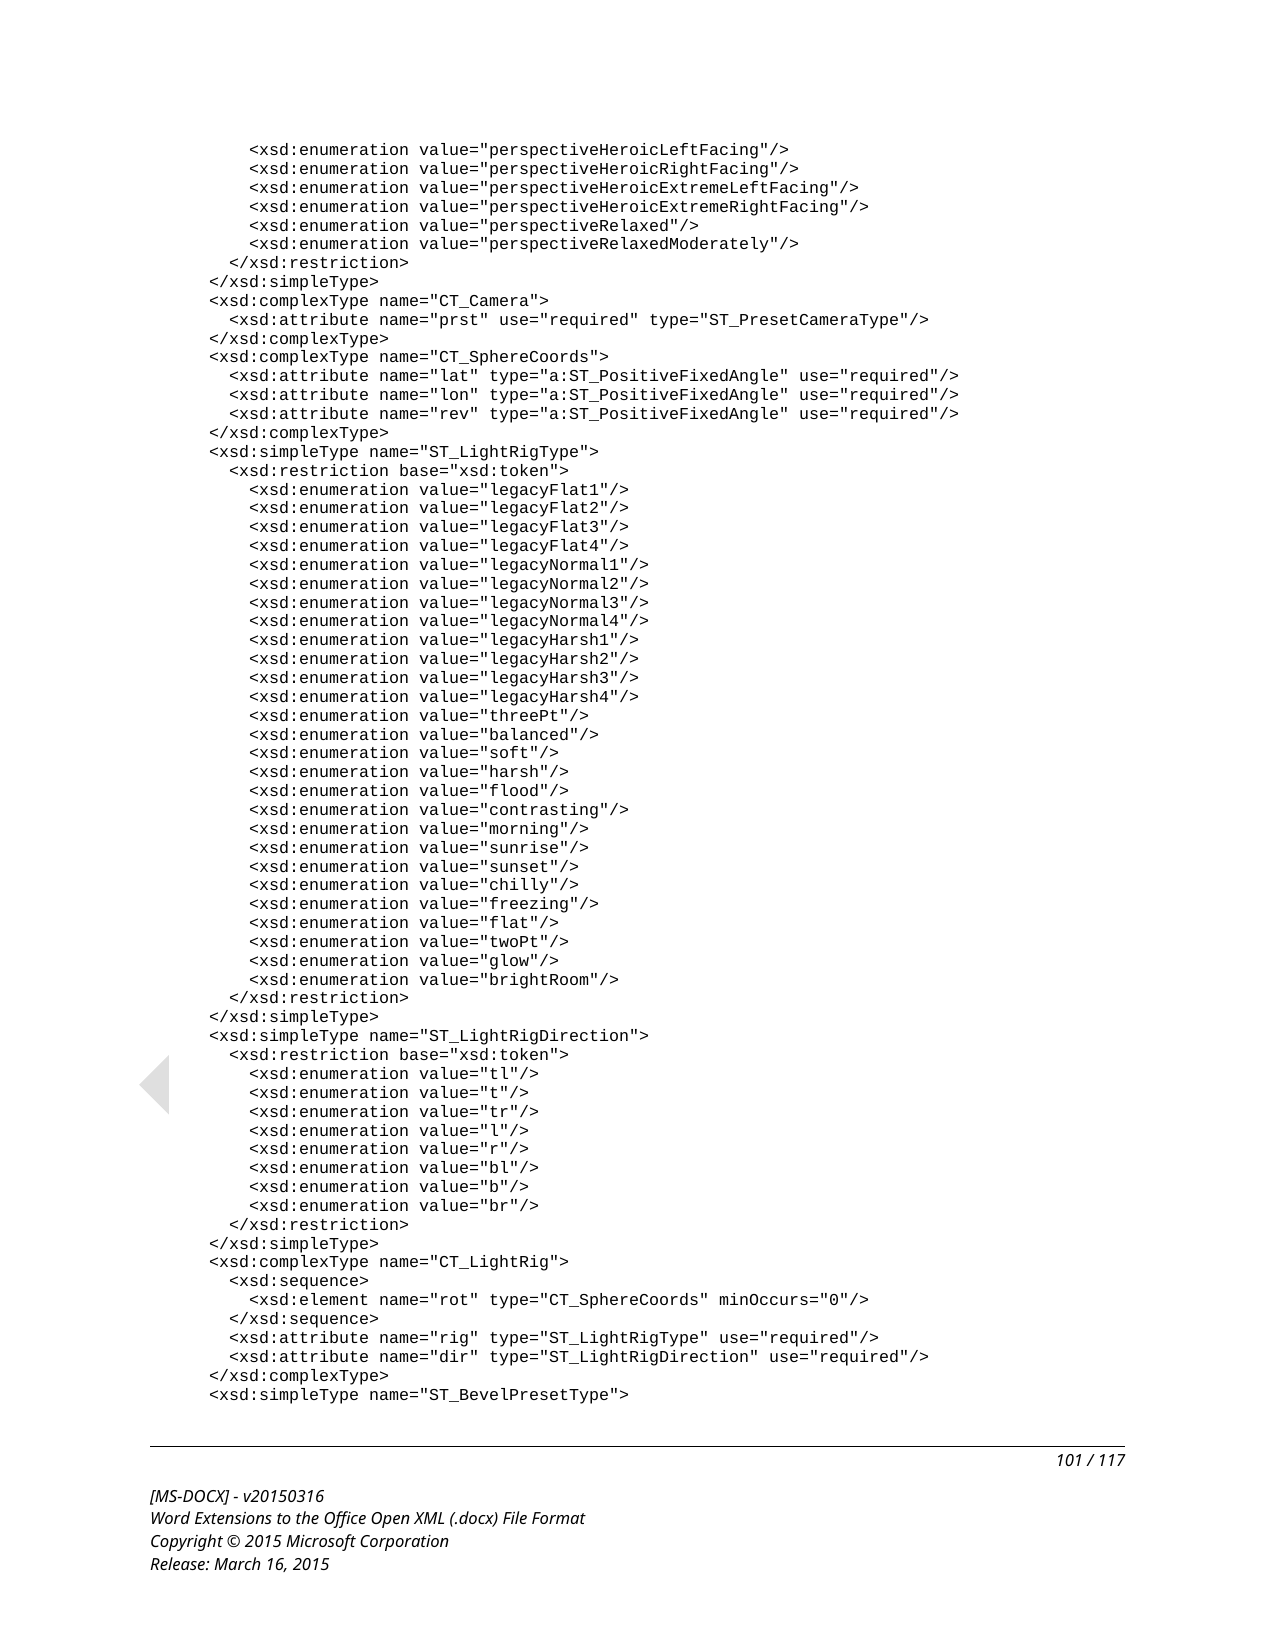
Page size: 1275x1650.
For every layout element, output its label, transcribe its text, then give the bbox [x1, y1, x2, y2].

text <xsd:enumeration value="perspectiveRelaxedModerately"/> [175, 221, 1137, 240]
text <xsd:enumeration value="legacyFlat1"/> [175, 466, 1137, 485]
text <xsd:enumeration value="perspectiveRelaxed"/> [175, 202, 1137, 221]
text <xsd:restriction base="xsd:token"> [175, 448, 1137, 466]
text <xsd:enumeration value="harsh"/> [175, 749, 1137, 768]
text <xsd:enumeration value="chilly"/> [175, 862, 1137, 881]
text <xsd:enumeration value="legacyHarsh2"/> [175, 636, 1137, 655]
text <xsd:enumeration value="perspectiveHeroicExtremeRightFacing"/> [175, 184, 1137, 202]
text <xsd:complexType name="CT_Camera"> [175, 278, 1137, 297]
text </xsd:complexType> [175, 1353, 1137, 1371]
text <xsd:enumeration value="morning"/> [175, 806, 1137, 825]
text <xsd:enumeration value="legacyNormal2"/> [175, 561, 1137, 579]
text </xsd:simpleType> [175, 994, 1137, 1013]
text <xsd:enumeration value="perspectiveHeroicLeftFacing"/> [175, 133, 1137, 146]
text </xsd:restriction> [175, 976, 1137, 994]
text <xsd:enumeration value="sunrise"/> [175, 825, 1137, 843]
text </xsd:restriction> [175, 1202, 1137, 1221]
text <xsd:attribute name="lat" type="a:ST_PositiveFixedAngle" use="required"/> [175, 353, 1137, 372]
text <xsd:attribute name="rev" type="a:ST_PositiveFixedAngle" use="required"/> [175, 391, 1137, 410]
text <xsd:enumeration value="legacyNormal3"/> [175, 579, 1137, 598]
text <xsd:enumeration value="legacyNormal4"/> [175, 598, 1137, 617]
text <xsd:enumeration value="legacyHarsh3"/> [175, 655, 1137, 674]
text <xsd:enumeration value="freezing"/> [175, 881, 1137, 900]
text <xsd:simpleType name="ST_BevelPresetType"> [175, 1371, 1137, 1415]
text <xsd:enumeration value="threePt"/> [175, 693, 1137, 712]
text <xsd:complexType name="CT_LightRig"> [175, 1239, 1137, 1258]
text </xsd:complexType> [175, 410, 1137, 429]
text <xsd:sequence> [175, 1258, 1137, 1277]
text <xsd:enumeration value="bl"/> [175, 1145, 1137, 1164]
text <xsd:enumeration value="legacyHarsh1"/> [175, 617, 1137, 636]
text <xsd:simpleType name="ST_LightRigType"> [175, 429, 1137, 448]
text </xsd:restriction> [175, 240, 1137, 259]
text <xsd:enumeration value="legacyHarsh4"/> [175, 674, 1137, 693]
text <xsd:restriction base="xsd:token"> [175, 1032, 1137, 1051]
text <xsd:enumeration value="legacyFlat3"/> [175, 504, 1137, 523]
text </xsd:simpleType> [175, 1221, 1137, 1239]
text <xsd:element name="rot" type="CT_SphereCoords" minOccurs="0"/> [175, 1277, 1137, 1296]
text <xsd:enumeration value="glow"/> [175, 938, 1137, 957]
text <xsd:enumeration value="r"/> [175, 1126, 1137, 1145]
text <xsd:enumeration value="tl"/> [175, 1051, 1137, 1070]
text <xsd:enumeration value="twoPt"/> [175, 919, 1137, 938]
text <xsd:enumeration value="perspectiveHeroicRightFacing"/> [175, 146, 1137, 165]
text <xsd:enumeration value="brightRoom"/> [175, 957, 1137, 976]
text <xsd:complexType name="CT_SphereCoords"> [175, 334, 1137, 353]
text <xsd:enumeration value="t"/> [175, 1070, 1137, 1089]
text </xsd:sequence> [175, 1296, 1137, 1315]
text <xsd:attribute name="dir" type="ST_LightRigDirection" use="required"/> [175, 1334, 1137, 1353]
text <xsd:enumeration value="b"/> [175, 1164, 1137, 1183]
text <xsd:enumeration value="perspectiveHeroicExtremeLeftFacing"/> [175, 165, 1137, 184]
text <xsd:enumeration value="br"/> [175, 1183, 1137, 1202]
text <xsd:attribute name="lon" type="a:ST_PositiveFixedAngle" use="required"/> [175, 372, 1137, 391]
text <xsd:enumeration value="balanced"/> [175, 712, 1137, 730]
text <xsd:attribute name="rig" type="ST_LightRigType" use="required"/> [175, 1315, 1137, 1334]
text <xsd:enumeration value="soft"/> [175, 730, 1137, 749]
text </xsd:complexType> [175, 316, 1137, 334]
text <xsd:enumeration value="legacyFlat2"/> [175, 485, 1137, 504]
text <xsd:simpleType name="ST_LightRigDirection"> [175, 1013, 1137, 1032]
text <xsd:enumeration value="legacyFlat4"/> [175, 523, 1137, 542]
text <xsd:enumeration value="contrasting"/> [175, 787, 1137, 806]
text <xsd:enumeration value="legacyNormal1"/> [175, 542, 1137, 561]
text <xsd:enumeration value="sunset"/> [175, 843, 1137, 862]
text <xsd:attribute name="prst" use="required" type="ST_PresetCameraType"/> [175, 297, 1137, 316]
text <xsd:enumeration value="flat"/> [175, 900, 1137, 919]
text <xsd:enumeration value="l"/> [175, 1107, 1137, 1126]
text </xsd:simpleType> [175, 259, 1137, 278]
text <xsd:enumeration value="tr"/> [175, 1089, 1137, 1107]
text <xsd:enumeration value="flood"/> [175, 768, 1137, 787]
